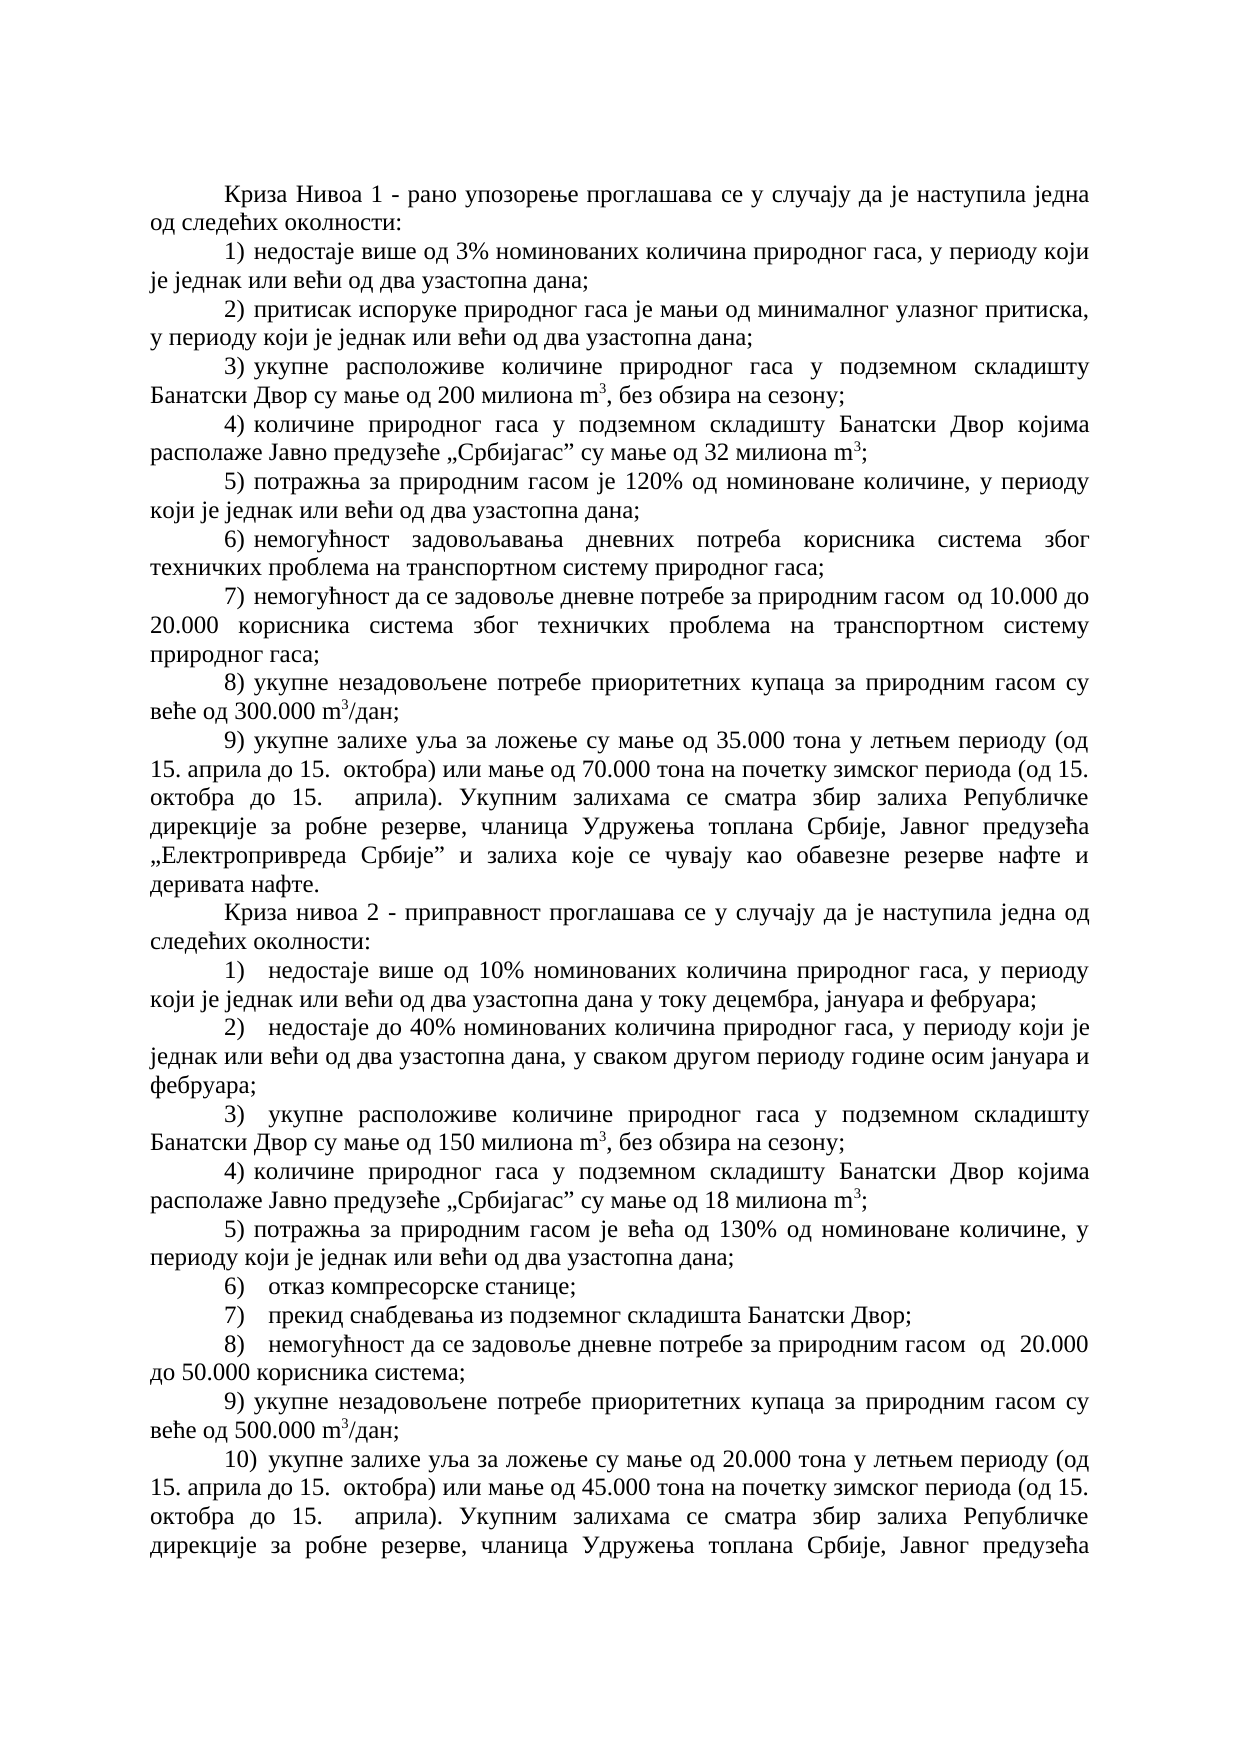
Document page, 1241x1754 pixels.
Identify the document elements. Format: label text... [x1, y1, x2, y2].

list недостаје до 40% номинованих количина природног гаса, у периоду који је једнак или већи од два узастопна дана, у сваком другом периоду године осим јануара и фебруара; [150, 1012, 1090, 1099]
list укупне незадовољене потребе приоритетних купаца за природним гасом су веће од 300.000 m3/дан; [150, 667, 1090, 725]
list укупне незадовољене потребе приоритетних купаца за природним гасом су веће од 500.000 m3/дан; [150, 1386, 1090, 1444]
list недостаје више од 3% номинованих количина природног гаса, у периоду који је једнак или већи од два узастопна дана; [150, 236, 1090, 294]
list немогућност да се задовоље дневне потребе за природним гасом од 20.000 до 50.000 корисника система; [150, 1329, 1090, 1386]
list укупне расположиве количине природног гаса у подземном складишту Банатски Двор су мање од 150 милиона m3, без обзира на сезону; [150, 1099, 1090, 1156]
list Криза Нивоа 1 - рано упозорење проглашава се у случају да је наступила једна од следећих околности: [150, 179, 1090, 236]
list немогућност да се задовоље дневне потребе за природним гасом од 10.000 до 20.000 корисника система због техничких проблема на транспортном систему природног гаса; [150, 581, 1090, 667]
list Криза нивоа 2 - приправност проглашава се у случају да је наступила једна од следећих околности: [150, 897, 1090, 955]
list отказ компресорске станице; [150, 1271, 1090, 1300]
list укупне расположиве количине природног гаса у подземном складишту Банатски Двор су мање од 200 милиона m3, без обзира на сезону; [150, 351, 1090, 409]
list укупне залихе уља за ложење су мање од 35.000 тона у летњем периоду (од 15. априла до 15. октобра) или мање од 70.000 тона на почетку зимског периода (од 15. октобра до 15. априла). Укупним залихама се сматра збир залиха Републичке дирекције за робне резерве, чланица Удружења топлана Србије, Јавног предузећа „Електропривреда Србије” и залиха које се чувају као обавезне резерве нафте и деривата нафте. [150, 725, 1090, 897]
list количине природног гаса у подземном складишту Банатски Двор којима располаже Јавно предузеће „Србијагас” су мање од 32 милиона m3; [150, 409, 1090, 466]
list прекид снабдевања из подземног складишта Банатски Двор; [150, 1300, 1090, 1329]
list количине природног гаса у подземном складишту Банатски Двор којима располаже Јавно предузеће „Србијагас” су мање од 18 милиона m3; [150, 1156, 1090, 1214]
list немогућност задовољавања дневних потреба корисника система због техничких проблема на транспортном систему природног гаса; [150, 524, 1090, 581]
list недостаје више од 10% номинованих количина природног гаса, у периоду који је једнак или већи од два узастопна дана у току децембра, јануара и фебруара; [150, 955, 1090, 1012]
list потражња за природним гасом је 120% од номиноване количине, у периоду који је једнак или већи од два узастопна дана; [150, 466, 1090, 524]
list потражња за природним гасом је већа од 130% од номиноване количине, у периоду који је једнак или већи од два узастопна дана; [150, 1214, 1090, 1271]
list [150, 1444, 1090, 1559]
list притисак испоруке природног гаса је мањи од минималног улазног притиска, у периоду који је једнак или већи од два узастопна дана; [150, 294, 1090, 351]
